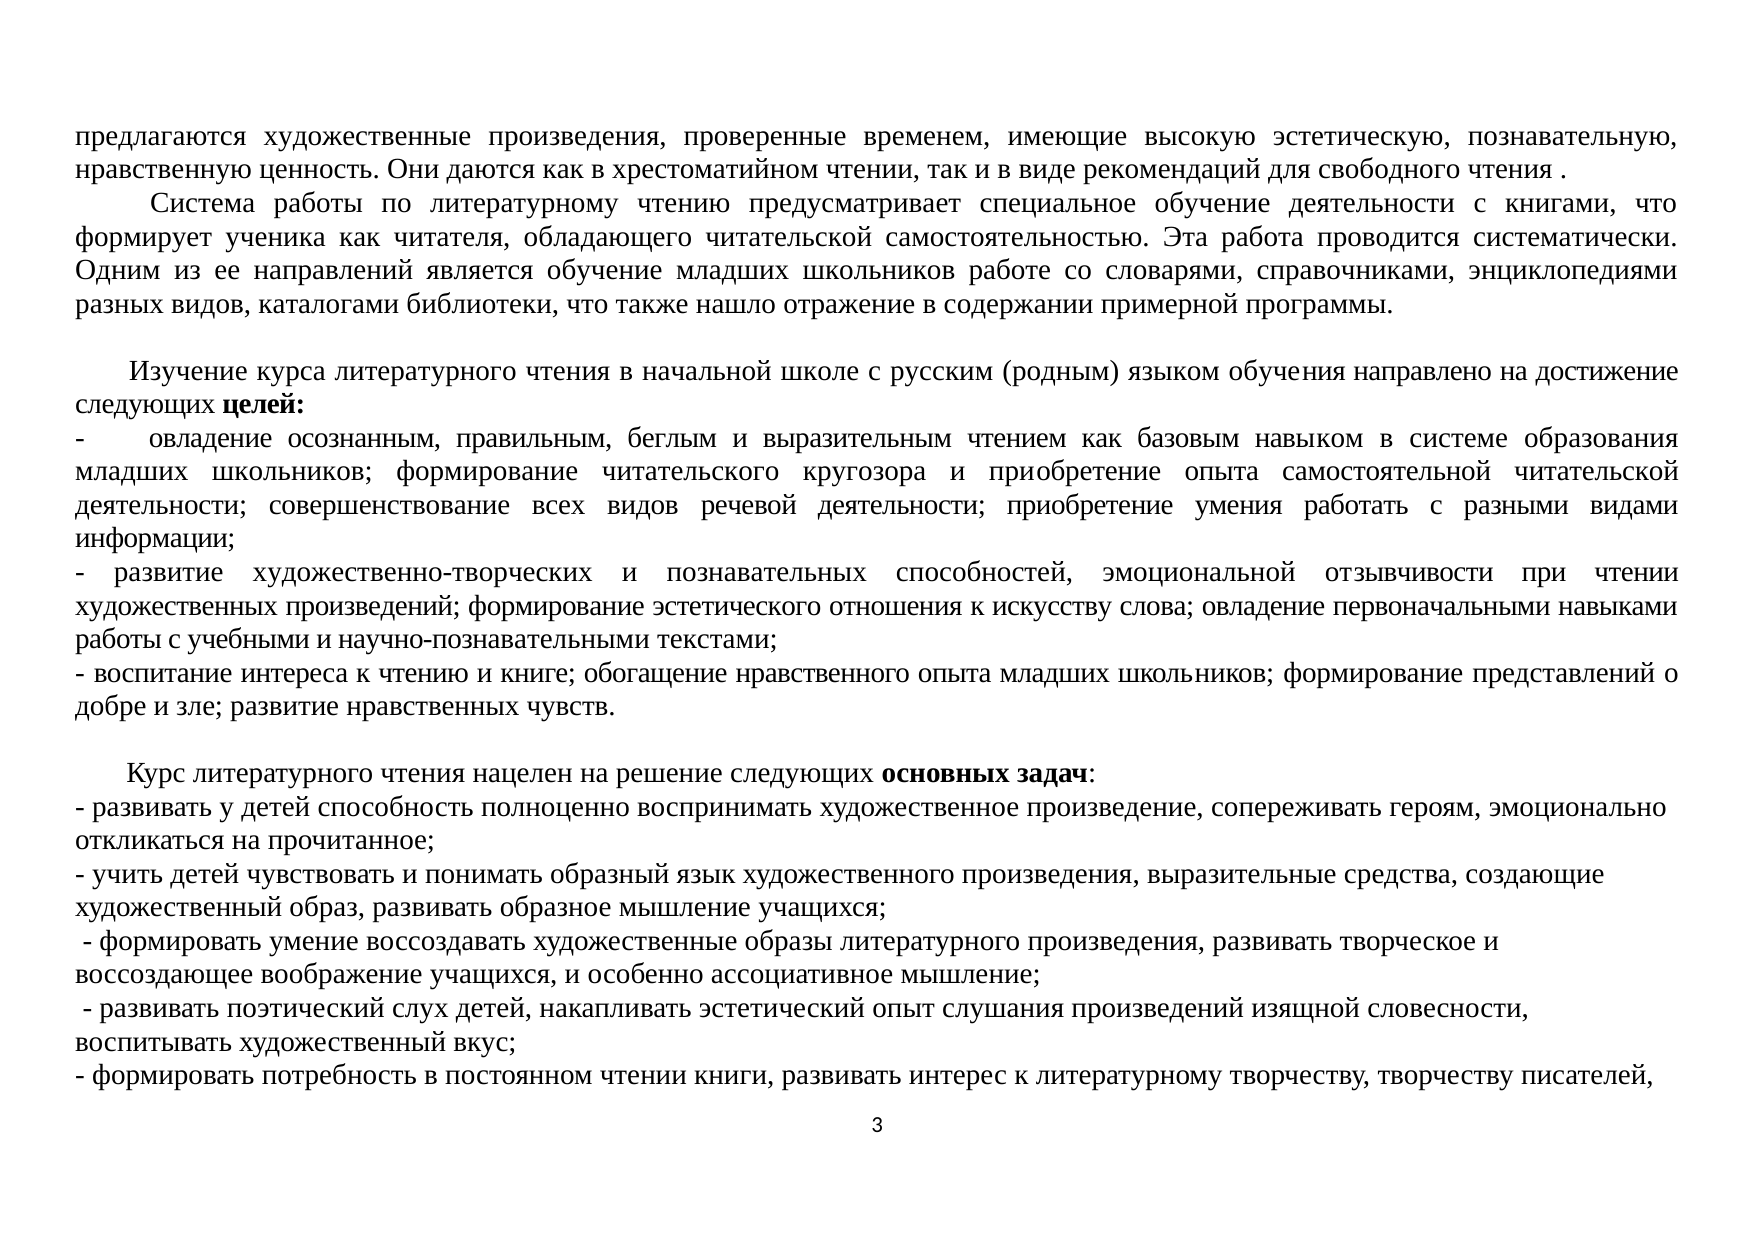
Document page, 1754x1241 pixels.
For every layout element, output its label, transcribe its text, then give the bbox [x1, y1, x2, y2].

text - развитие художественно-творческих и познавательных способностей, эмоциональной отзывчивости при чтении художественных произведений; формирование эстетического отношения к искусству слова; овладение первоначальными навыками работы с учебными и научно-познавательными текстами; [75, 554, 1679, 655]
text - воспитание интереса к чтению и книге; обогащение нравственного опыта младших школьников; формирование представлений о добре и зле; развитие нравственных чувств. [75, 655, 1679, 722]
text Система работы по литературному чтению предусматривает специальное обучение деятельности с книгами, что формирует ученика как читателя, обладающего читательской самостоятельностью. Эта работа проводится систематически. Одним из ее направлений является обучение младших школьников работе со словарями, справочниками, энциклопедиями разных видов, каталогами библиотеки, что также нашло отражение в содержании примерной программы. [75, 185, 1679, 319]
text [75, 118, 1679, 185]
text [75, 722, 1679, 1091]
text - овладение осознанным, правильным, беглым и выразительным чтением как базовым навыком в системе образования младших школьников; формирование читательского кругозора и приобретение опыта самостоятельной читательской деятельности; совершенствование всех видов речевой деятельности; приобретение умения работать с разными видами информации; [75, 420, 1679, 554]
text Изучение курса литературного чтения в начальной школе с русским (родным) языком обучения направлено на достижение следующих целей: [75, 353, 1679, 420]
